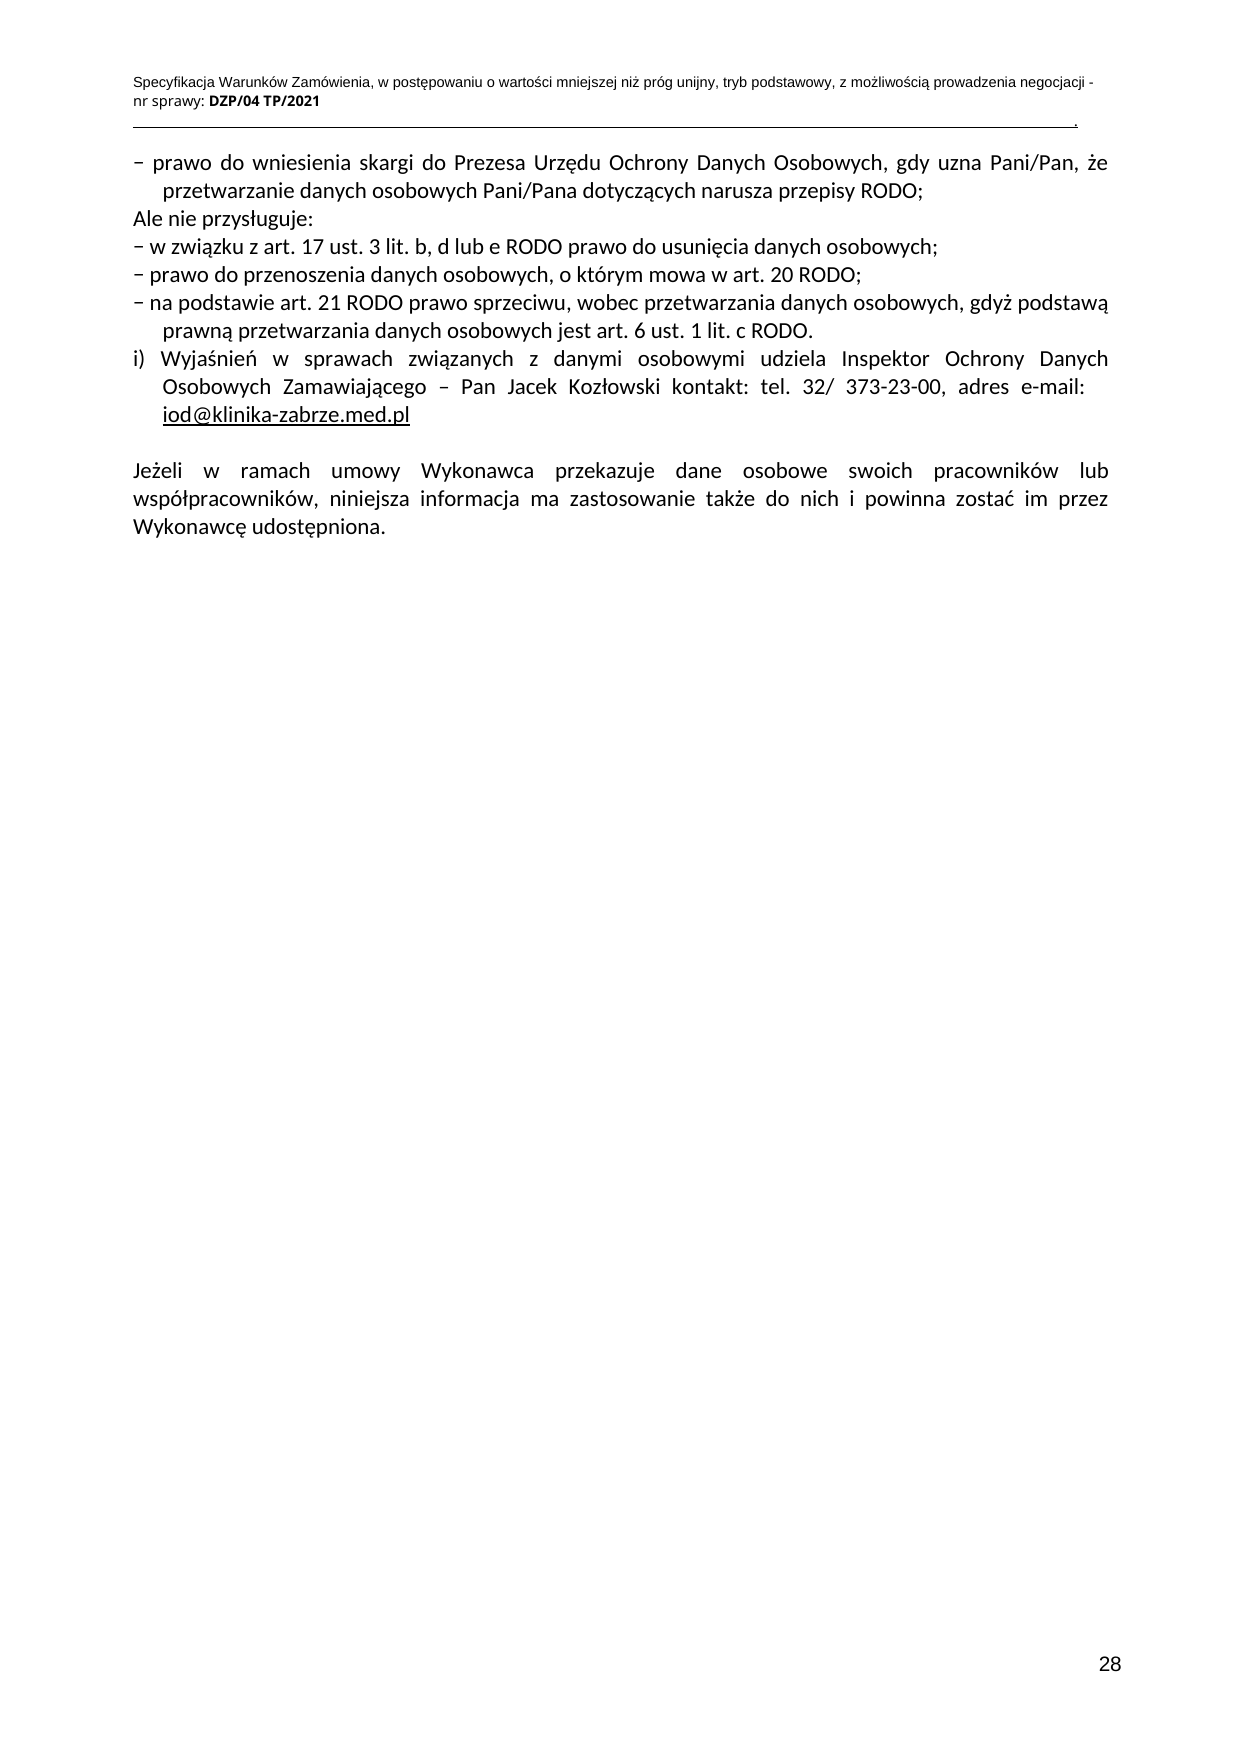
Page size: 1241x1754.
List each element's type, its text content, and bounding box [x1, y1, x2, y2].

text − na podstawie art. 21 RODO prawo sprzeciwu, wobec przetwarzania danych osobowych, gdyż podstawą prawną przetwarzania danych osobowych jest art. 6 ust. 1 lit. c RODO. [133, 288, 1110, 344]
text Jeżeli w ramach umowy Wykonawca przekazuje dane osobowe swoich pracowników lub współpracowników, niniejsza informacja ma zastosowanie także do nich i powinna zostać im przez Wykonawcę udostępniona. [133, 456, 1110, 540]
text i) Wyjaśnień w sprawach związanych z danymi osobowymi udziela Inspektor Ochrony Danych Osobowych Zamawiającego – Pan Jacek Kozłowski kontakt: tel. 32/ 373-23-00, adres e-mail: iod@klinika-zabrze.med.pl [133, 344, 1110, 428]
text − prawo do przenoszenia danych osobowych, o którym mowa w art. 20 RODO; [133, 260, 1110, 288]
text Ale nie przysługuje: [133, 204, 1110, 232]
text − prawo do wniesienia skargi do Prezesa Urzędu Ochrony Danych Osobowych, gdy uzna Pani/Pan, że przetwarzanie danych osobowych Pani/Pana dotyczących narusza przepisy RODO; [133, 148, 1110, 204]
text − w związku z art. 17 ust. 3 lit. b, d lub e RODO prawo do usunięcia danych osobowych; [133, 232, 1110, 260]
